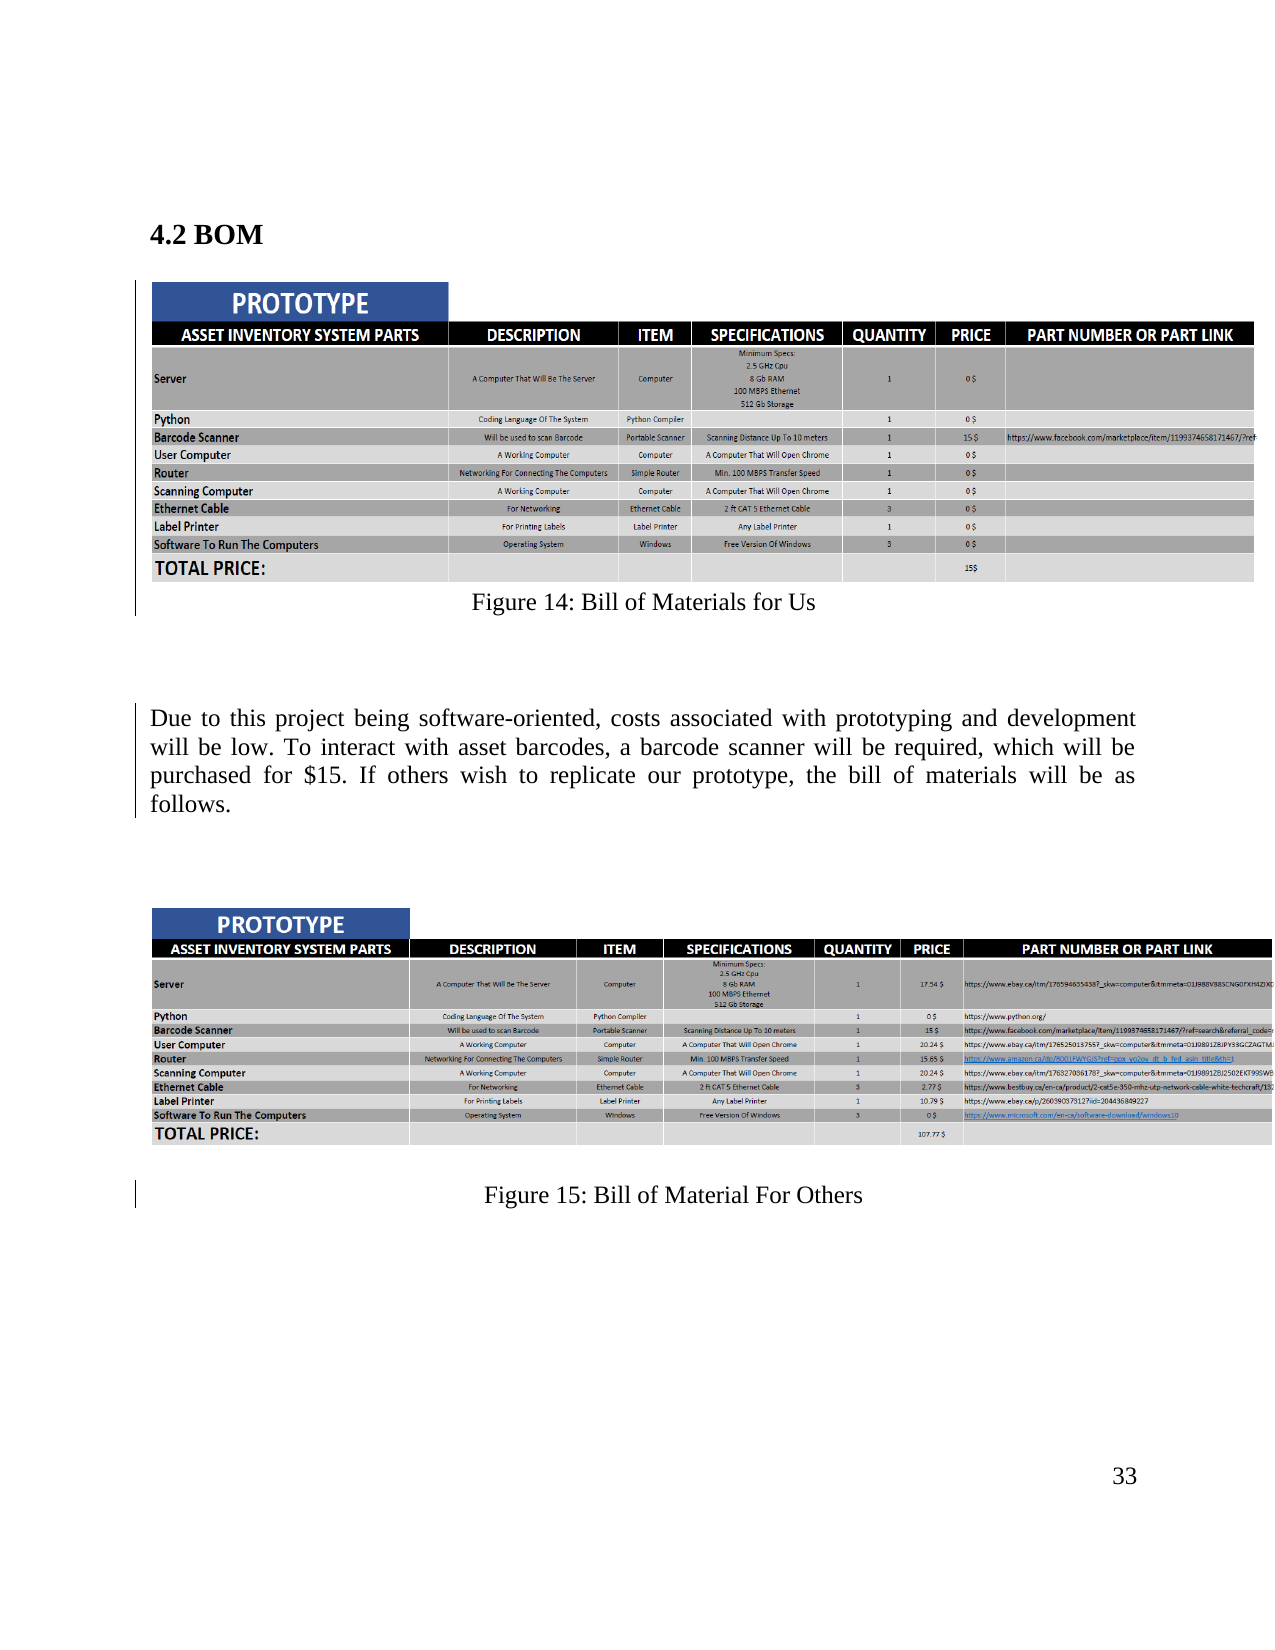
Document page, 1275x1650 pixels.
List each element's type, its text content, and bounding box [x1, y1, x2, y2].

list Figure 14: Bill of Materials for Us [150, 588, 1137, 616]
text Figure 15: Bill of Material For Others [150, 1151, 1137, 1208]
text Due to this project being software-oriented, costs associated with prototyping and development will be low. To interact with asset barcodes, a barcode scanner will be required, which will be purchased for $15. If others wish to replicate our prototype, the bill of materials will be as follows. [150, 703, 1137, 818]
picture [150, 905, 1274, 1151]
picture [150, 280, 1257, 588]
subtitle 4.2 BOM [150, 217, 1137, 251]
